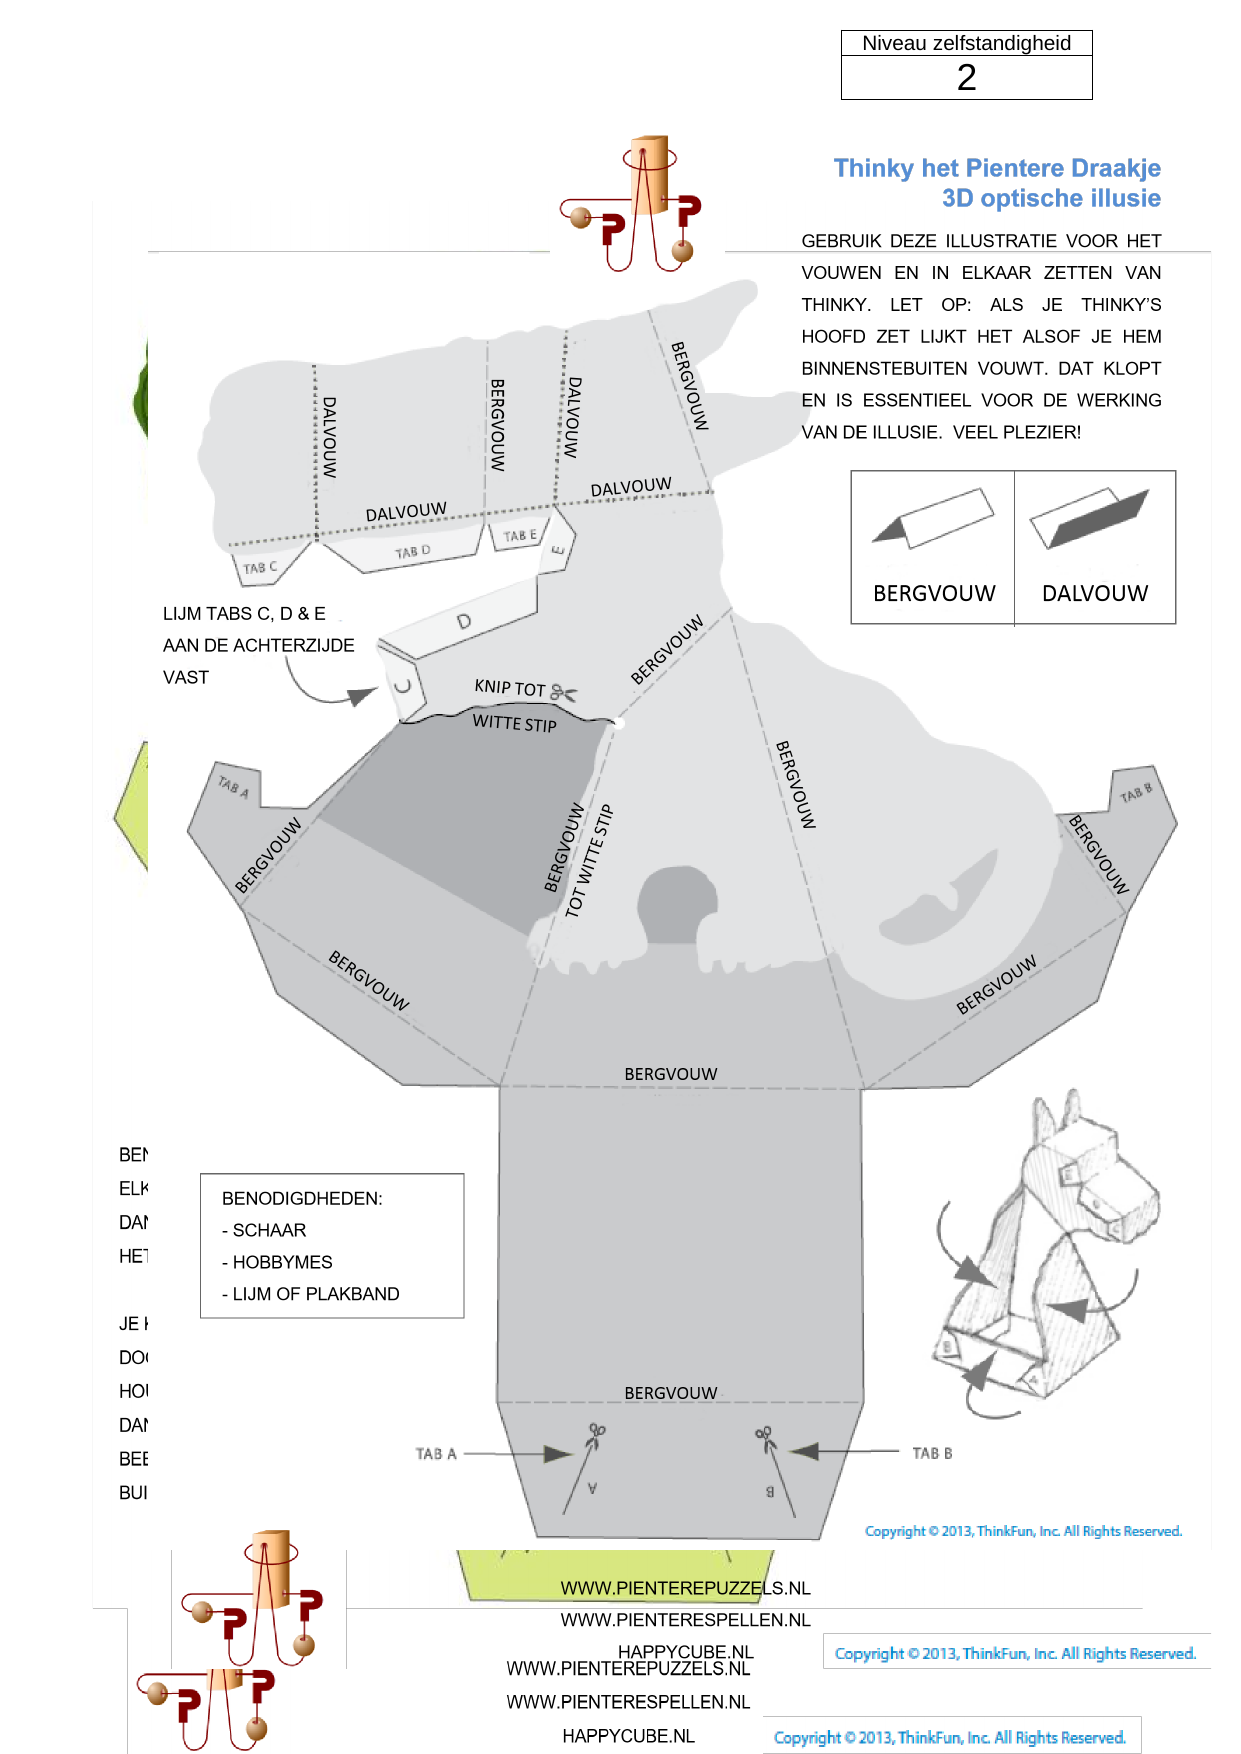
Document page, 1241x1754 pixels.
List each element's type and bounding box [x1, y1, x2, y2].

picture [92, 132, 1212, 1754]
